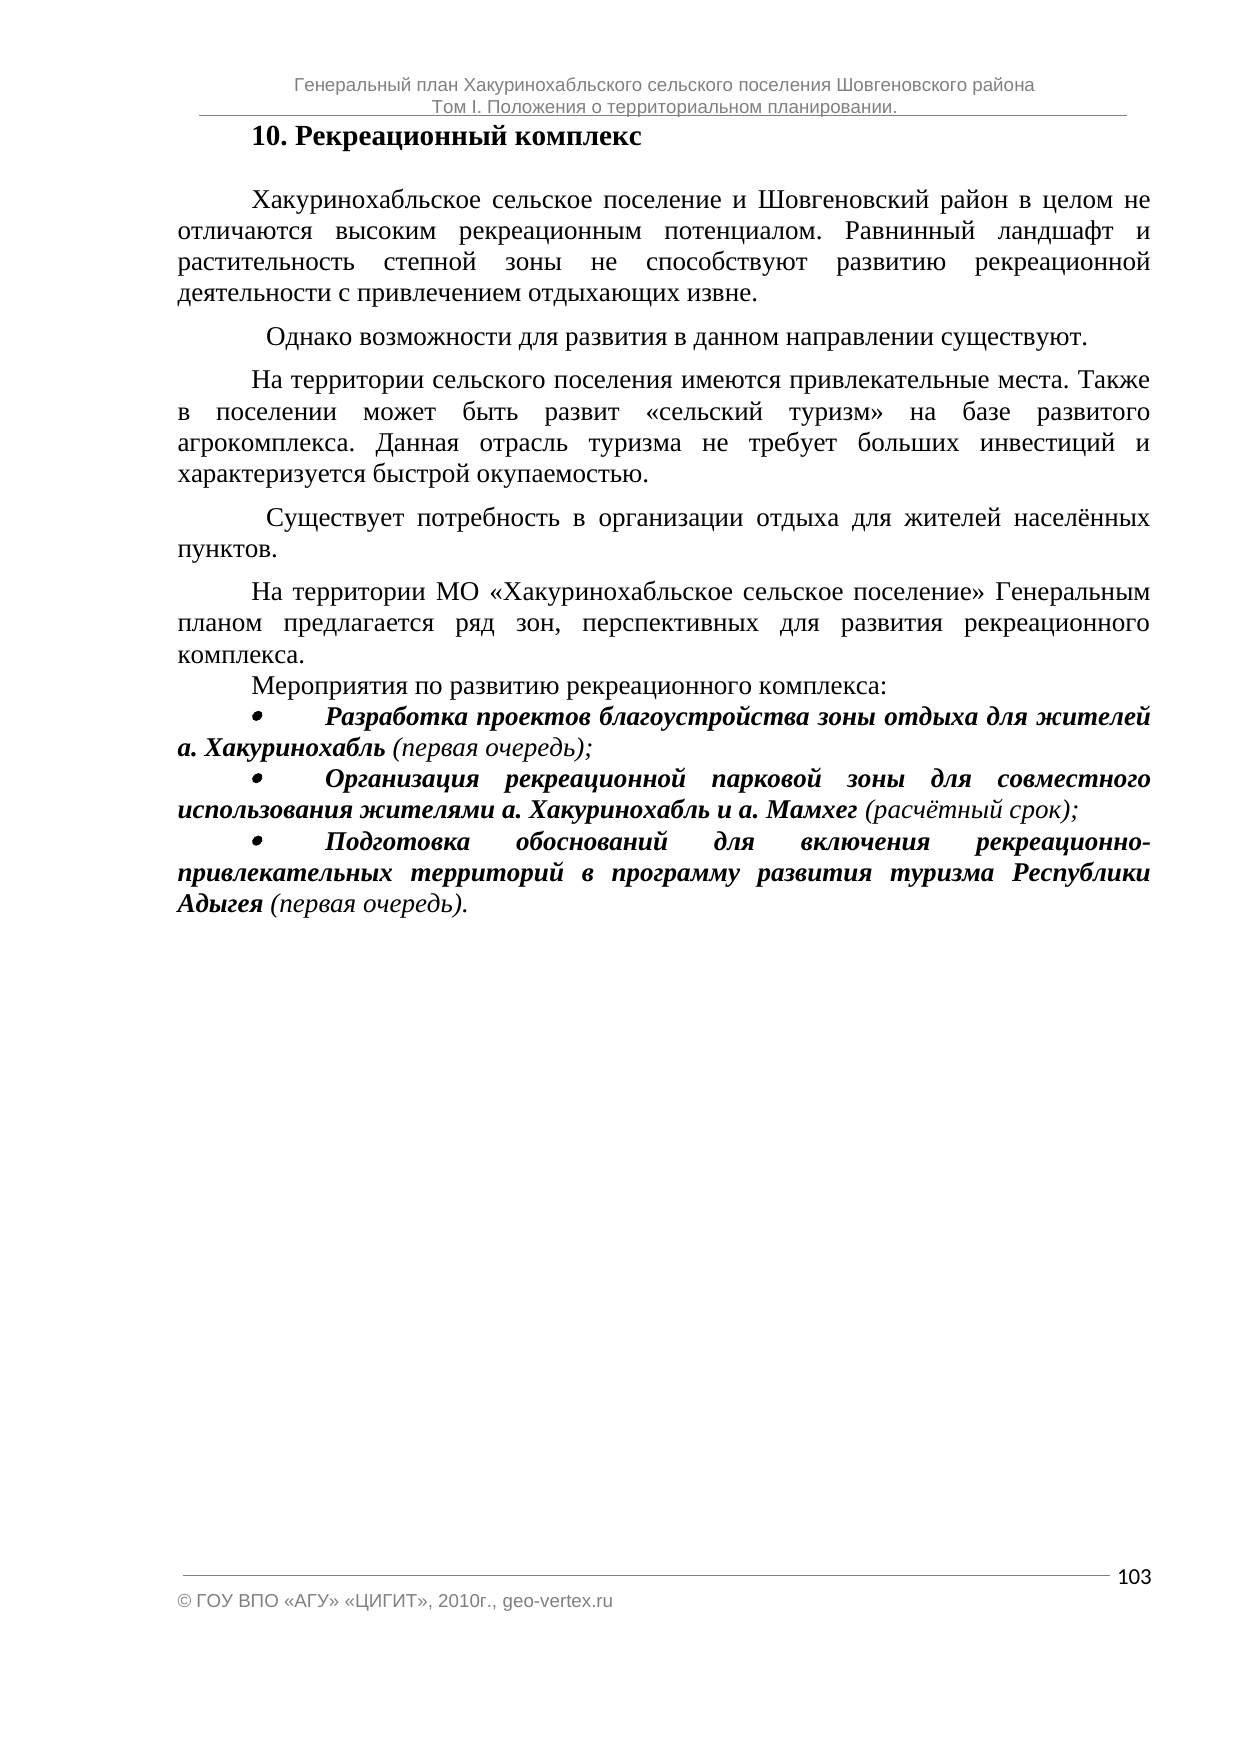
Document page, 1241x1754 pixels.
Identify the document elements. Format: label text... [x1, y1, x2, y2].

list Подготовка обоснований для включения рекреационно-привлекательных территорий в программу развития туризма Республики Адыгея (первая очередь). [177, 825, 1152, 918]
text Существует потребность в организации отдыха для жителей населённых пунктов. [177, 501, 1152, 563]
list Разработка проектов благоустройства зоны отдыха для жителей а. Хакуринохабль (первая очередь); [177, 700, 1152, 762]
text Однако возможности для развития в данном направлении существуют. [177, 320, 1152, 351]
text На территории МО «Хакуринохабльское сельское поселение» Генеральным планом предлагается ряд зон, перспективных для развития рекреационного комплекса. [177, 575, 1152, 669]
text Мероприятия по развитию рекреационного комплекса: [177, 669, 1152, 700]
text На территории сельского поселения имеются привлекательные места. Также в поселении может быть развит «сельский туризм» на базе развитого агрокомплекса. Данная отрасль туризма не требует больших инвестиций и характеризуется быстрой окупаемостью. [177, 363, 1152, 488]
subtitle 10. Рекреационный комплекс [177, 118, 1152, 152]
list Организация рекреационной парковой зоны для совместного использования жителями а. Хакуринохабль и а. Мамхег (расчётный срок); [177, 762, 1152, 825]
text Хакуринохабльское сельское поселение и Шовгеновский район в целом не отличаются высоким рекреационным потенциалом. Равнинный ландшафт и растительность степной зоны не способствуют развитию рекреационной деятельности с привлечением отдыхающих извне. [177, 183, 1152, 307]
